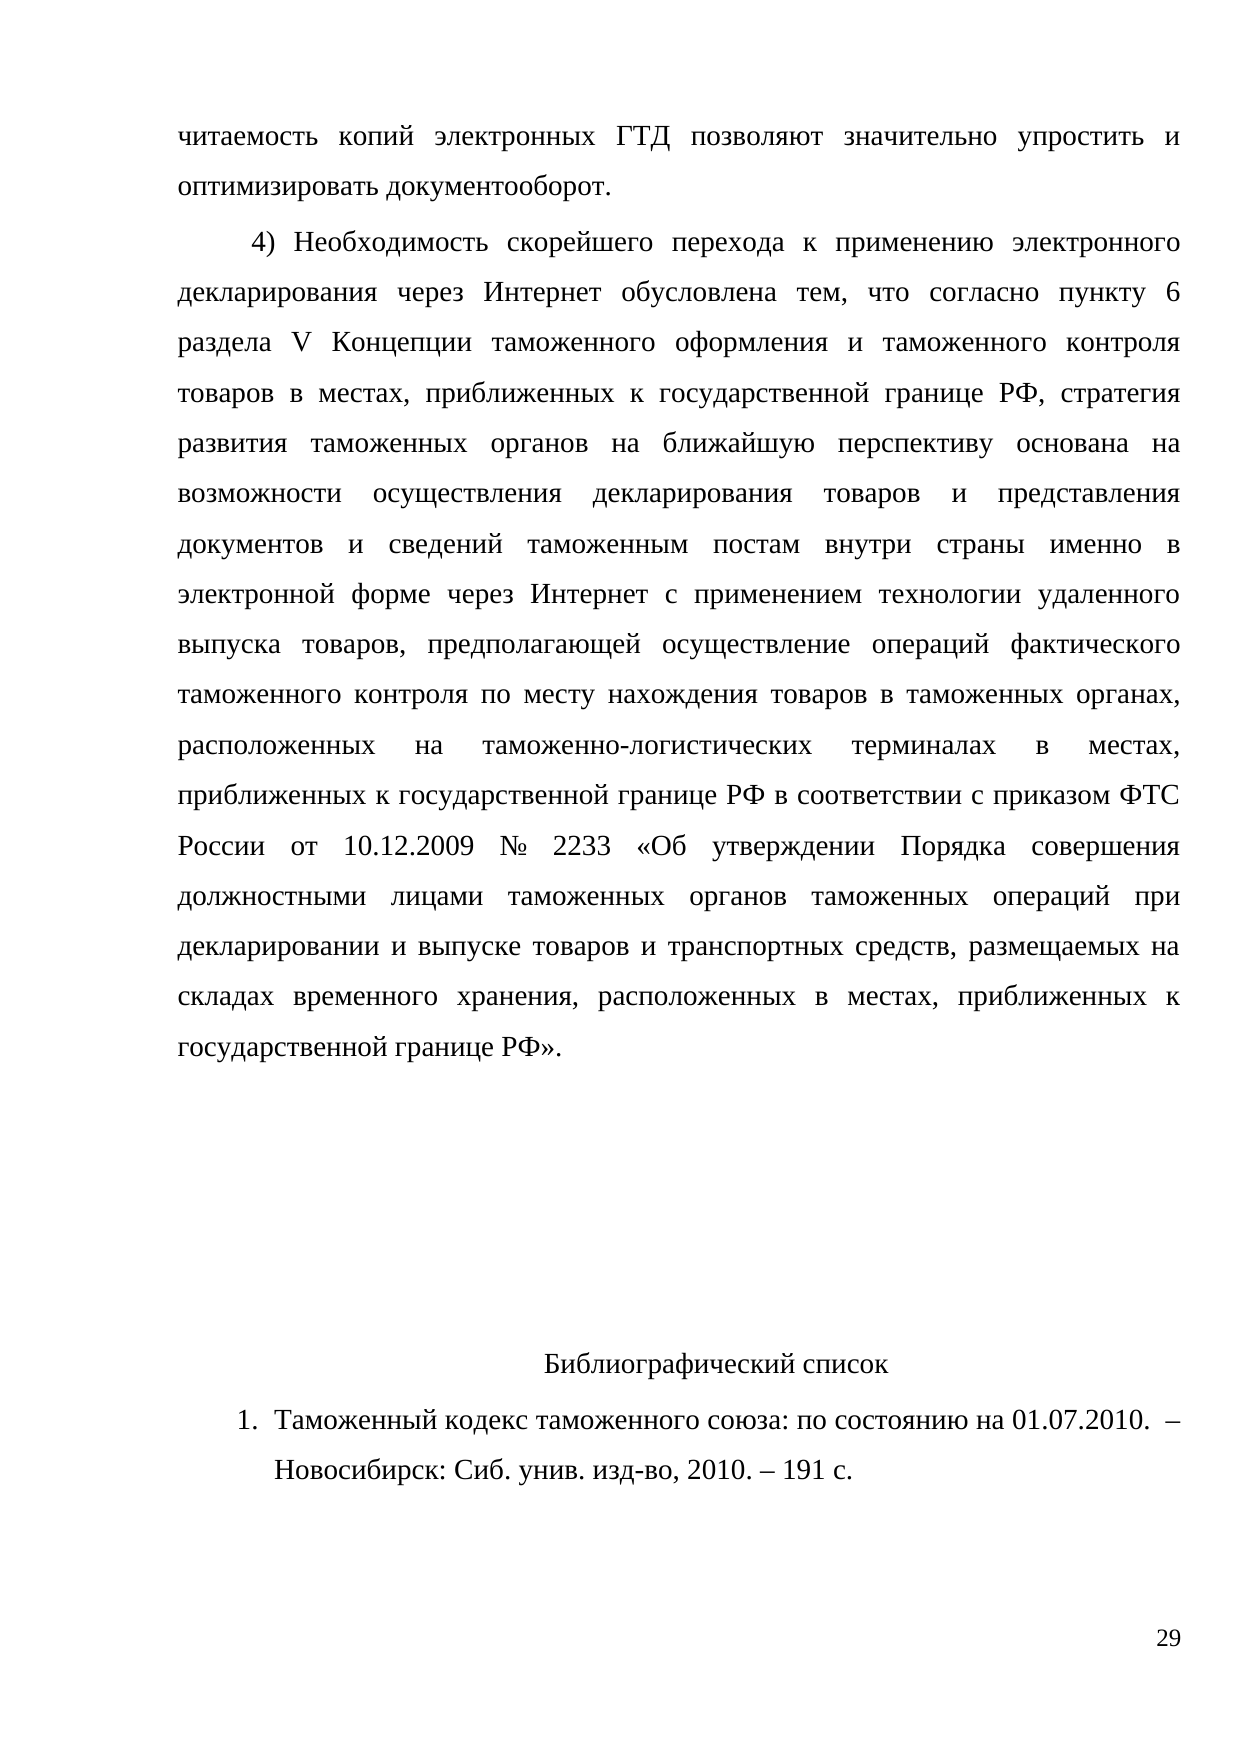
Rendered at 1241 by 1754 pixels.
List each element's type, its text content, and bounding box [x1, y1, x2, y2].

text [177, 118, 1181, 202]
list Таможенный кодекс таможенного союза: по состоянию на 01.07.2010. – Новосибирск: Сиб. унив. изд-во, 2010. – 191 с. [236, 1402, 1181, 1486]
text 4) Необходимость скорейшего перехода к применению электронного декларирования через Интернет обусловлена тем, что согласно пункту 6 раздела V Концепции таможенного оформления и таможенного контроля товаров в местах, приближенных к государственной границе РФ, стратегия развития таможенных органов на ближайшую перспективу основана на возможности осуществления декларирования товаров и представления документов и сведений таможенным постам внутри страны именно в электронной форме через Интернет с применением технологии удаленного выпуска товаров, предполагающей осуществление операций фактического таможенного контроля по месту нахождения товаров в таможенных органах, расположенных на таможенно-логистических терминалах в местах, приближенных к государственной границе РФ в соответствии с приказом ФТС России от 10.12.2009 № 2233 «Об утверждении Порядка совершения должностными лицами таможенных органов таможенных операций при декларировании и выпуске товаров и транспортных средств, размещаемых на складах временного хранения, расположенных в местах, приближенных к государственной границе РФ». [177, 224, 1181, 1062]
text Библиографический список [177, 1347, 1181, 1380]
